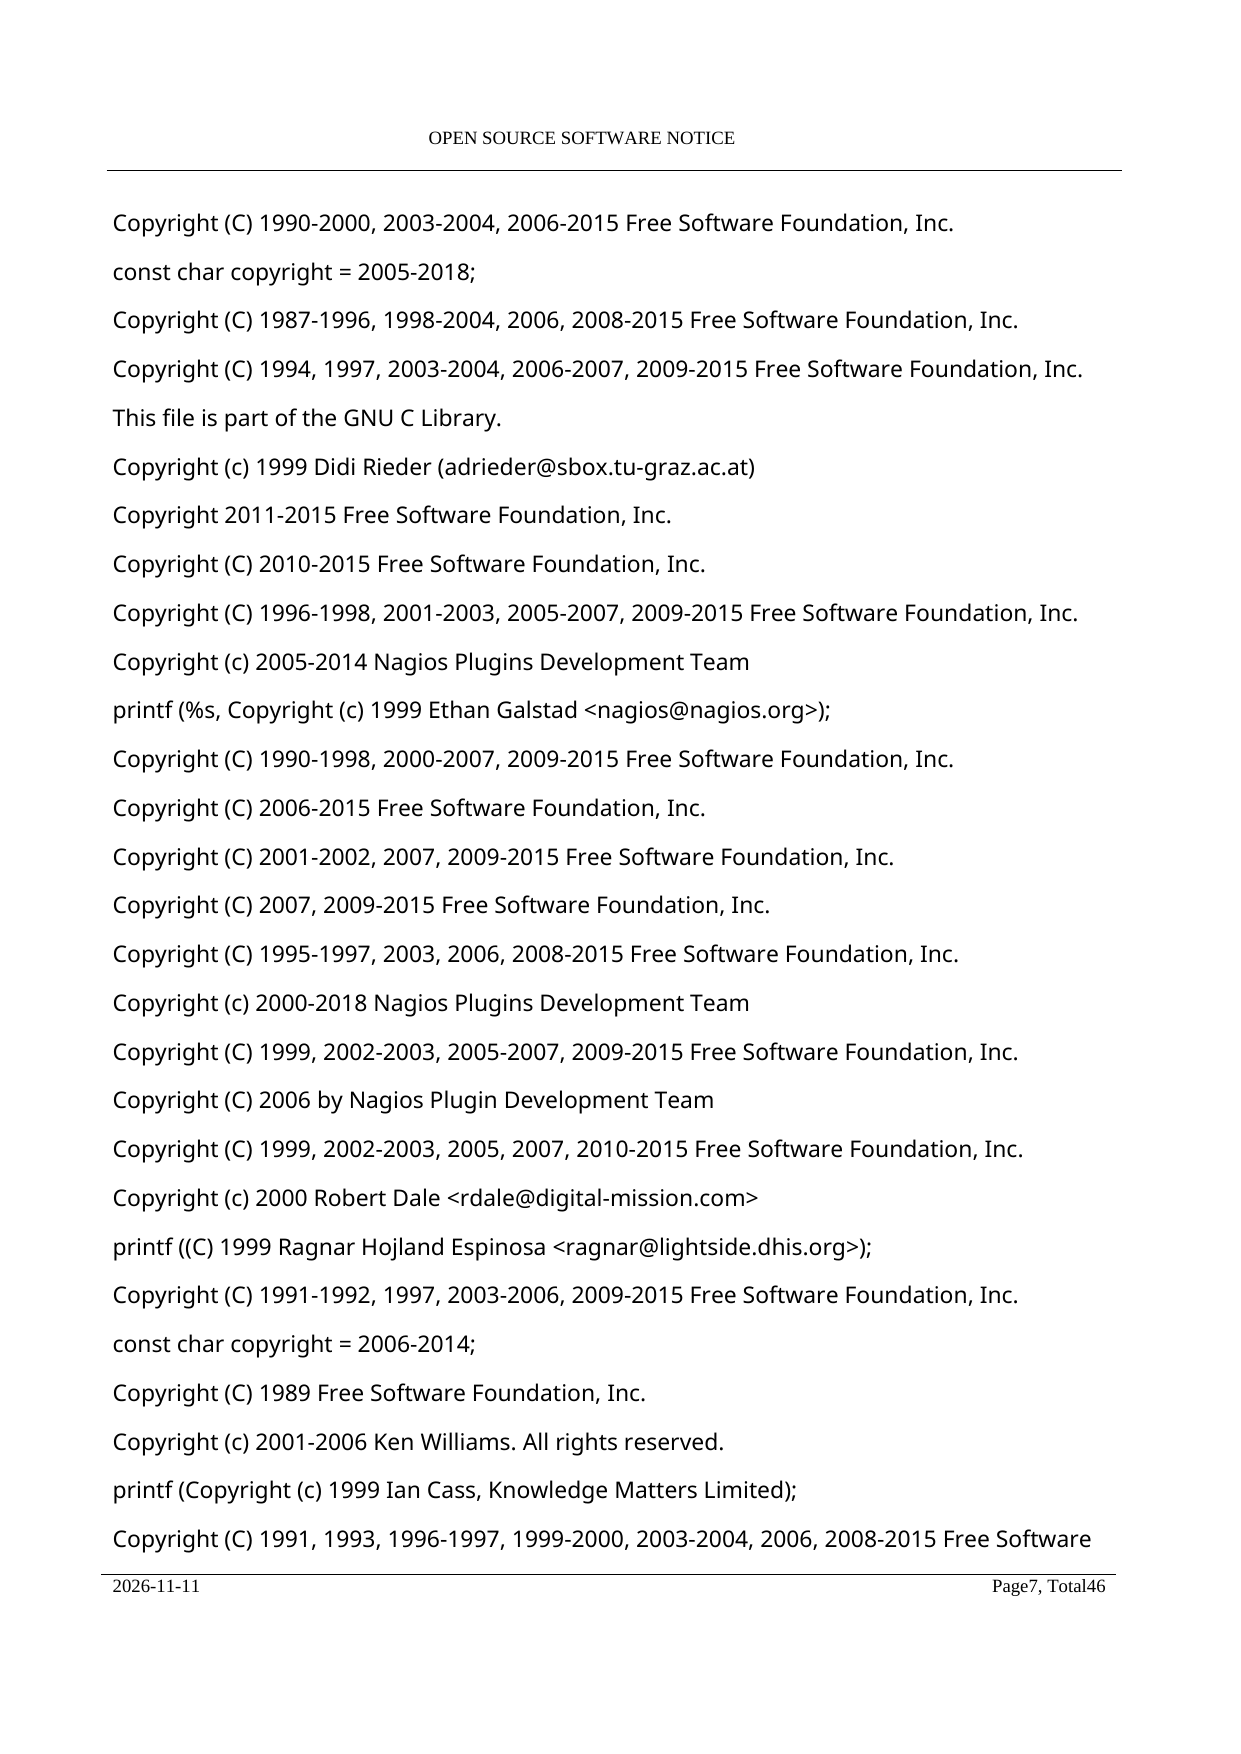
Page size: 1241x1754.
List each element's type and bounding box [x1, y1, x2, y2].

text [112, 206, 1128, 1555]
